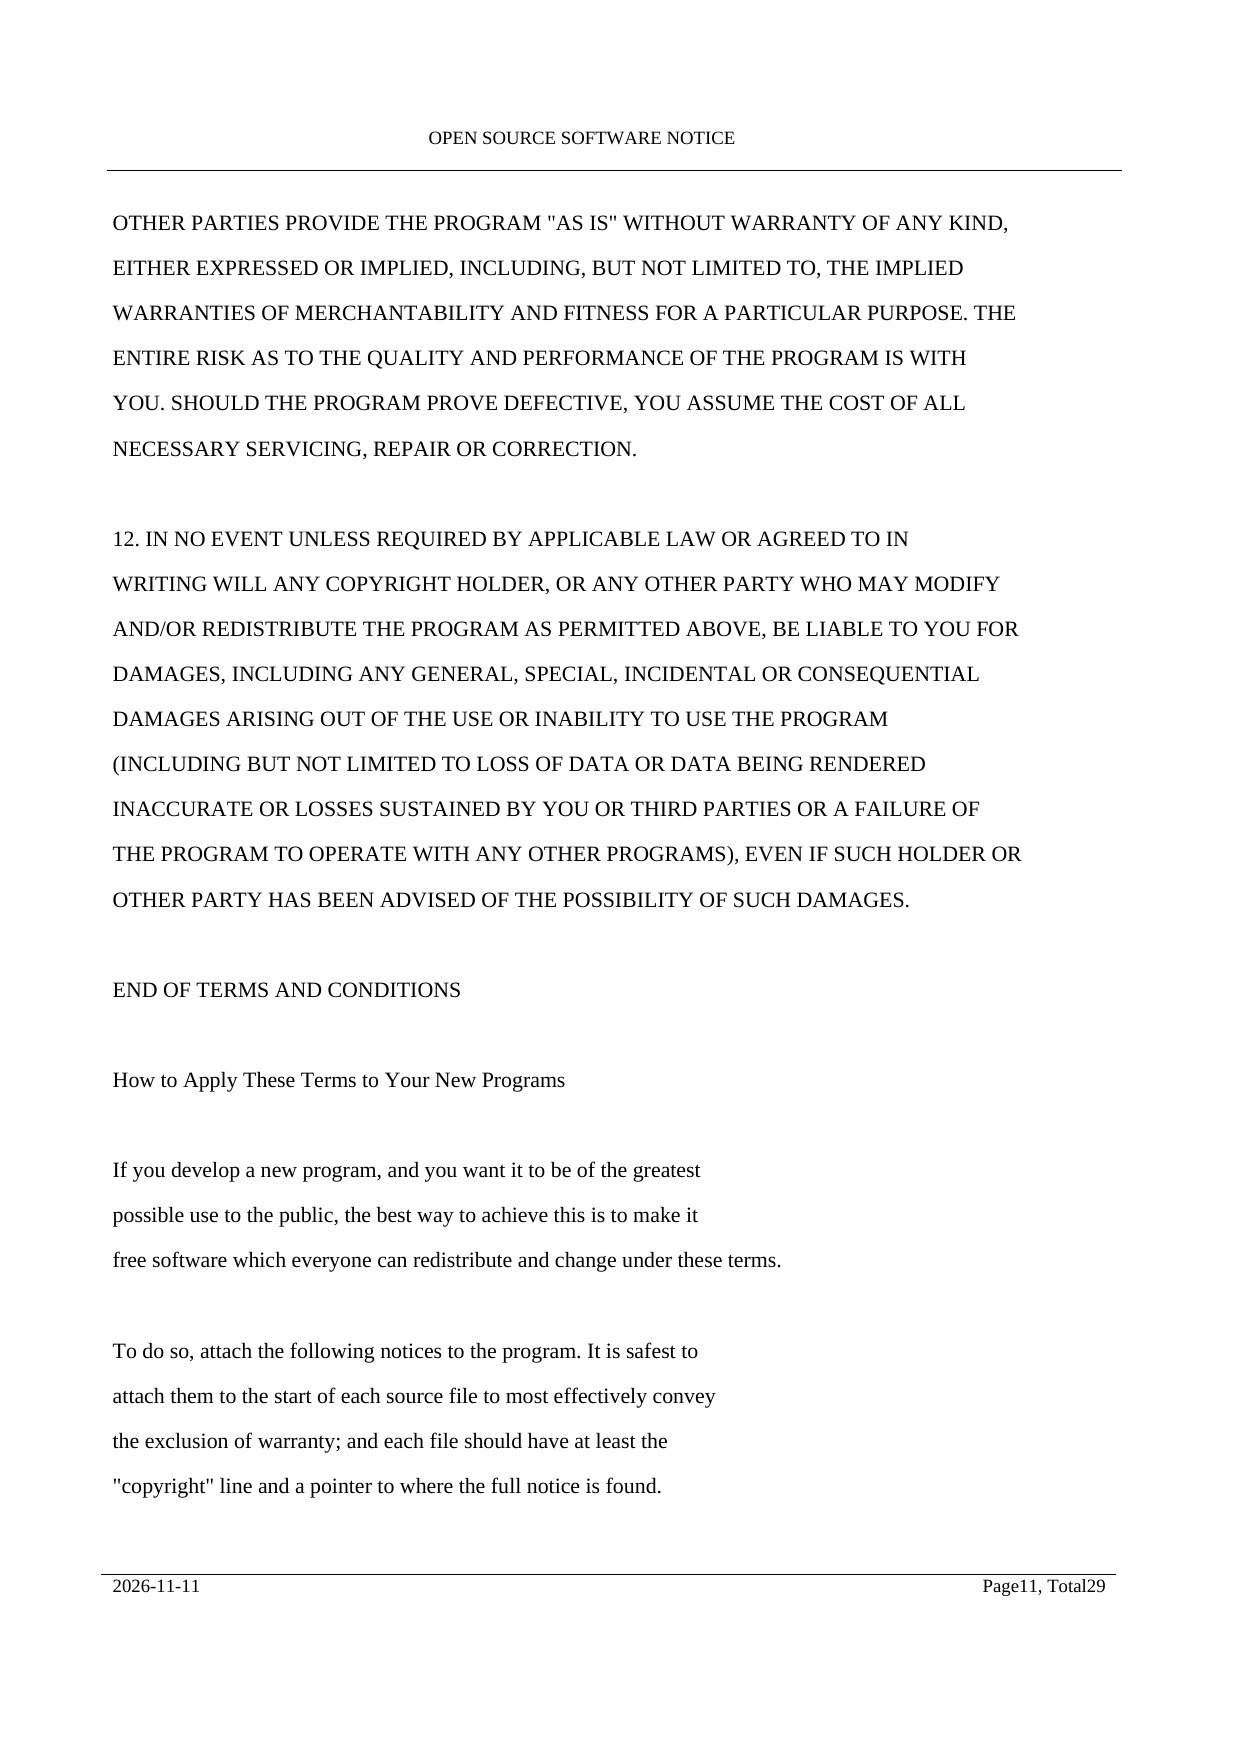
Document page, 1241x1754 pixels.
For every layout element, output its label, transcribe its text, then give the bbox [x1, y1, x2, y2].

text How to Apply These Terms to Your New Programs [112, 1063, 1128, 1096]
text OTHER PARTIES PROVIDE THE PROGRAM "AS IS" WITHOUT WARRANTY OF ANY KIND, [112, 206, 1128, 239]
text YOU. SHOULD THE PROGRAM PROVE DEFECTIVE, YOU ASSUME THE COST OF ALL [112, 387, 1128, 419]
text free software which everyone can redistribute and change under these terms. [112, 1244, 1128, 1276]
text END OF TERMS AND CONDITIONS [112, 973, 1128, 1006]
text DAMAGES ARISING OUT OF THE USE OR INABILITY TO USE THE PROGRAM [112, 702, 1128, 735]
text the exclusion of warranty; and each file should have at least the [112, 1424, 1128, 1457]
text possible use to the public, the best way to achieve this is to make it [112, 1199, 1128, 1231]
text attach them to the start of each source file to most effectively convey [112, 1379, 1128, 1412]
text To do so, attach the following notices to the program. It is safest to [112, 1334, 1128, 1366]
text INACCURATE OR LOSSES SUSTAINED BY YOU OR THIRD PARTIES OR A FAILURE OF [112, 793, 1128, 825]
text THE PROGRAM TO OPERATE WITH ANY OTHER PROGRAMS), EVEN IF SUCH HOLDER OR [112, 838, 1128, 870]
text 12. IN NO EVENT UNLESS REQUIRED BY APPLICABLE LAW OR AGREED TO IN [112, 522, 1128, 554]
text "copyright" line and a pointer to where the full notice is found. [112, 1469, 1128, 1502]
text WARRANTIES OF MERCHANTABILITY AND FITNESS FOR A PARTICULAR PURPOSE. THE [112, 297, 1128, 329]
text AND/OR REDISTRIBUTE THE PROGRAM AS PERMITTED ABOVE, BE LIABLE TO YOU FOR [112, 612, 1128, 645]
text WRITING WILL ANY COPYRIGHT HOLDER, OR ANY OTHER PARTY WHO MAY MODIFY [112, 567, 1128, 600]
text ENTIRE RISK AS TO THE QUALITY AND PERFORMANCE OF THE PROGRAM IS WITH [112, 342, 1128, 374]
text (INCLUDING BUT NOT LIMITED TO LOSS OF DATA OR DATA BEING RENDERED [112, 748, 1128, 780]
text NECESSARY SERVICING, REPAIR OR CORRECTION. [112, 432, 1128, 464]
text OTHER PARTY HAS BEEN ADVISED OF THE POSSIBILITY OF SUCH DAMAGES. [112, 883, 1128, 915]
text DAMAGES, INCLUDING ANY GENERAL, SPECIAL, INCIDENTAL OR CONSEQUENTIAL [112, 657, 1128, 690]
text EITHER EXPRESSED OR IMPLIED, INCLUDING, BUT NOT LIMITED TO, THE IMPLIED [112, 251, 1128, 284]
text If you develop a new program, and you want it to be of the greatest [112, 1153, 1128, 1186]
